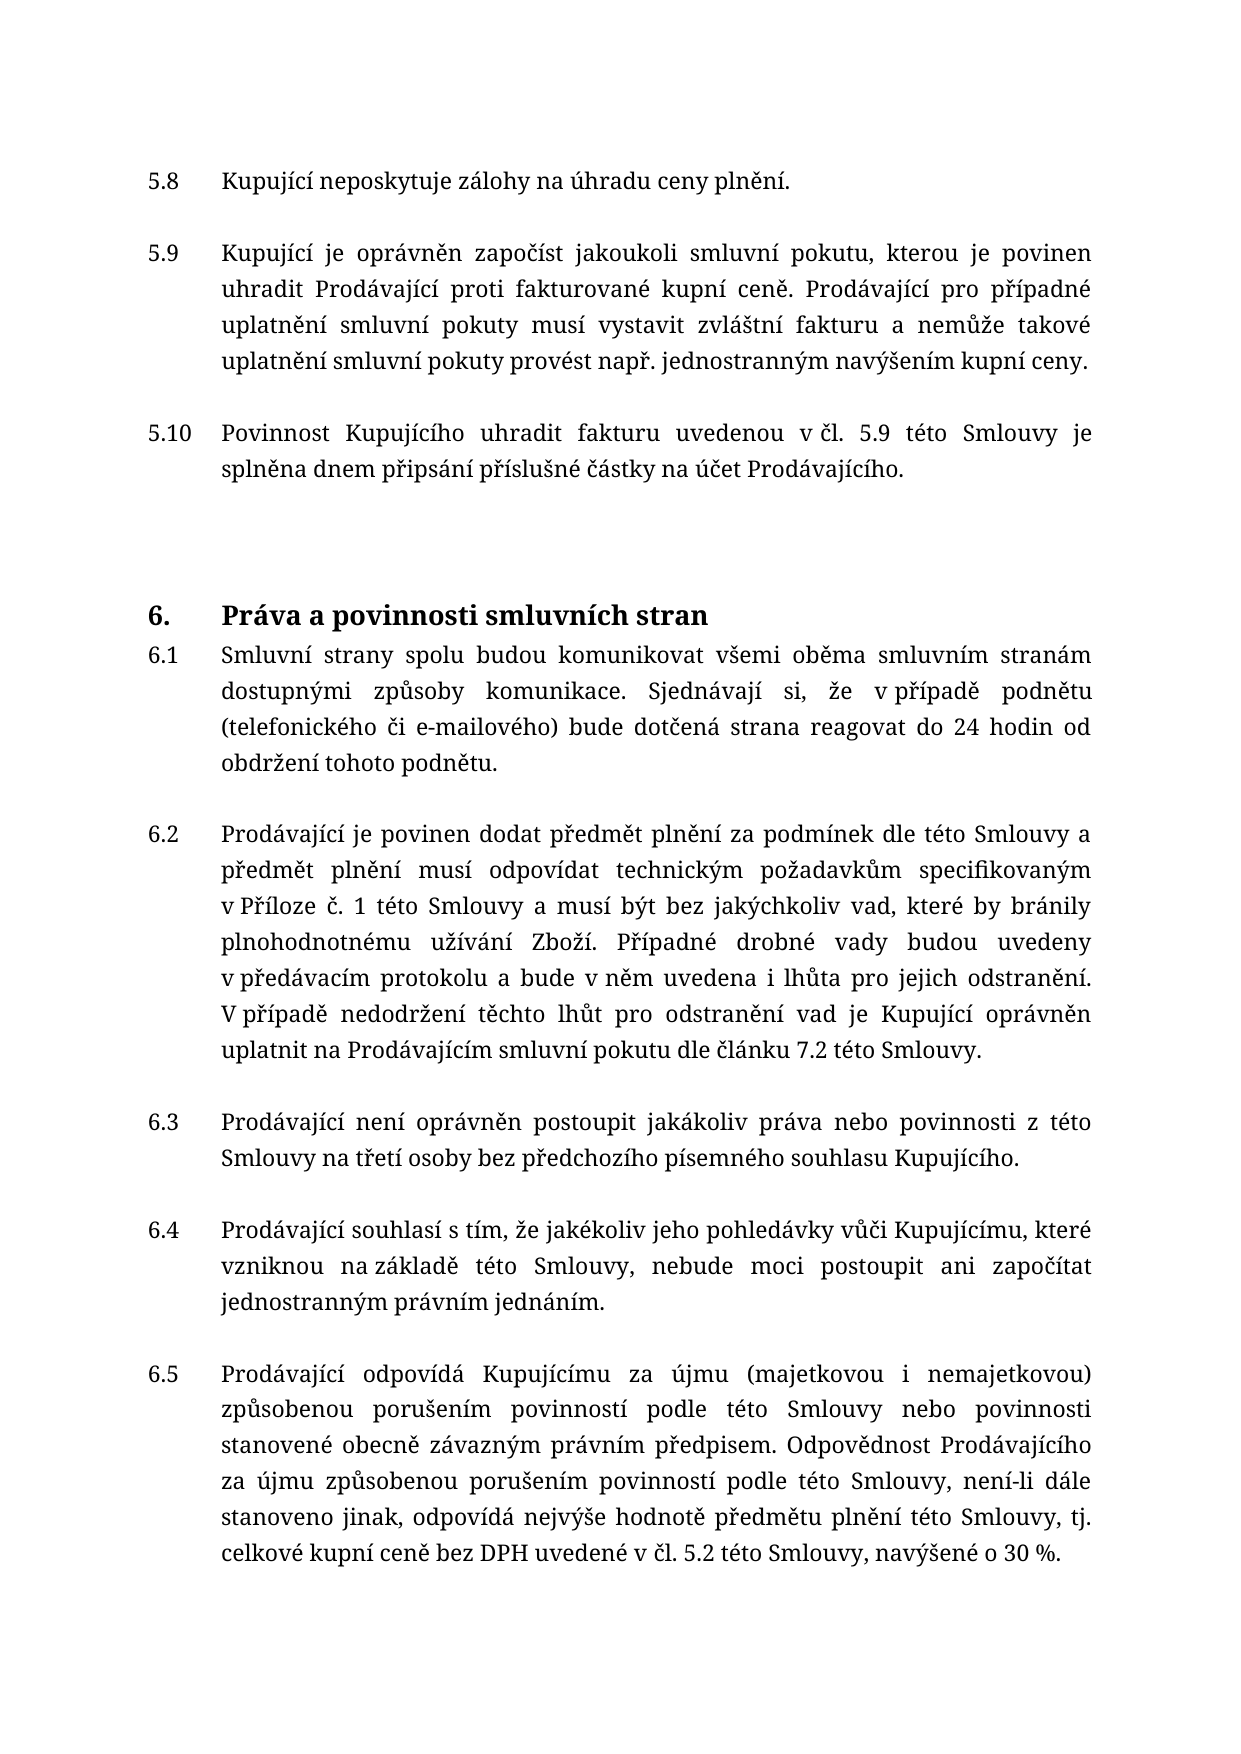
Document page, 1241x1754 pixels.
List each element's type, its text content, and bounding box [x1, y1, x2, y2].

text 6.2 Prodávající je povinen dodat předmět plnění za podmínek dle této Smlouvy a předmět plnění musí odpovídat technickým požadavkům specifikovaným v Příloze č. 1 této Smlouvy a musí být bez jakýchkoliv vad, které by bránily plnohodnotnému užívání Zboží. Případné drobné vady budou uvedeny v předávacím protokolu a bude v něm uvedena i lhůta pro jejich odstranění. V případě nedodržení těchto lhůt pro odstranění vad je Kupující oprávněn uplatnit na Prodávajícím smluvní pokutu dle článku 7.2 této Smlouvy. [148, 818, 1093, 1065]
text 6.1 Smluvní strany spolu budou komunikovat všemi oběma smluvním stranám dostupnými způsoby komunikace. Sjednávají si, že v případě podnětu (telefonického či e-mailového) bude dotčená strana reagovat do 24 hodin od obdržení tohoto podnětu. [148, 639, 1093, 778]
text 6. Práva a povinnosti smluvních stran [148, 596, 1093, 633]
text 6.4 Prodávající souhlasí s tím, že jakékoliv jeho pohledávky vůči Kupujícímu, které vzniknou na základě této Smlouvy, nebude moci postoupit ani započítat jednostranným právním jednáním. [148, 1214, 1093, 1317]
text 5.9 Kupující je oprávněn započíst jakoukoli smluvní pokutu, kterou je povinen uhradit Prodávající proti fakturované kupní ceně. Prodávající pro případné uplatnění smluvní pokuty musí vystavit zvláštní fakturu a nemůže takové uplatnění smluvní pokuty provést např. jednostranným navýšením kupní ceny. [148, 237, 1093, 376]
text 6.5 Prodávající odpovídá Kupujícímu za újmu (majetkovou i nemajetkovou) způsobenou porušením povinností podle této Smlouvy nebo povinnosti stanovené obecně závazným právním předpisem. Odpovědnost Prodávajícího za újmu způsobenou porušením povinností podle této Smlouvy, není-li dále stanoveno jinak, odpovídá nejvýše hodnotě předmětu plnění této Smlouvy, tj. celkové kupní ceně bez DPH uvedené v čl. 5.2 této Smlouvy, navýšené o 30 %. [148, 1357, 1093, 1568]
text 6.3 Prodávající není oprávněn postoupit jakákoliv práva nebo povinnosti z této Smlouvy na třetí osoby bez předchozího písemného souhlasu Kupujícího. [148, 1106, 1093, 1173]
text 5.10 Povinnost Kupujícího uhradit fakturu uvedenou v čl. 5.9 této Smlouvy je splněna dnem připsání příslušné částky na účet Prodávajícího. [148, 417, 1093, 484]
text 5.8 Kupující neposkytuje zálohy na úhradu ceny plnění. [148, 165, 1093, 196]
